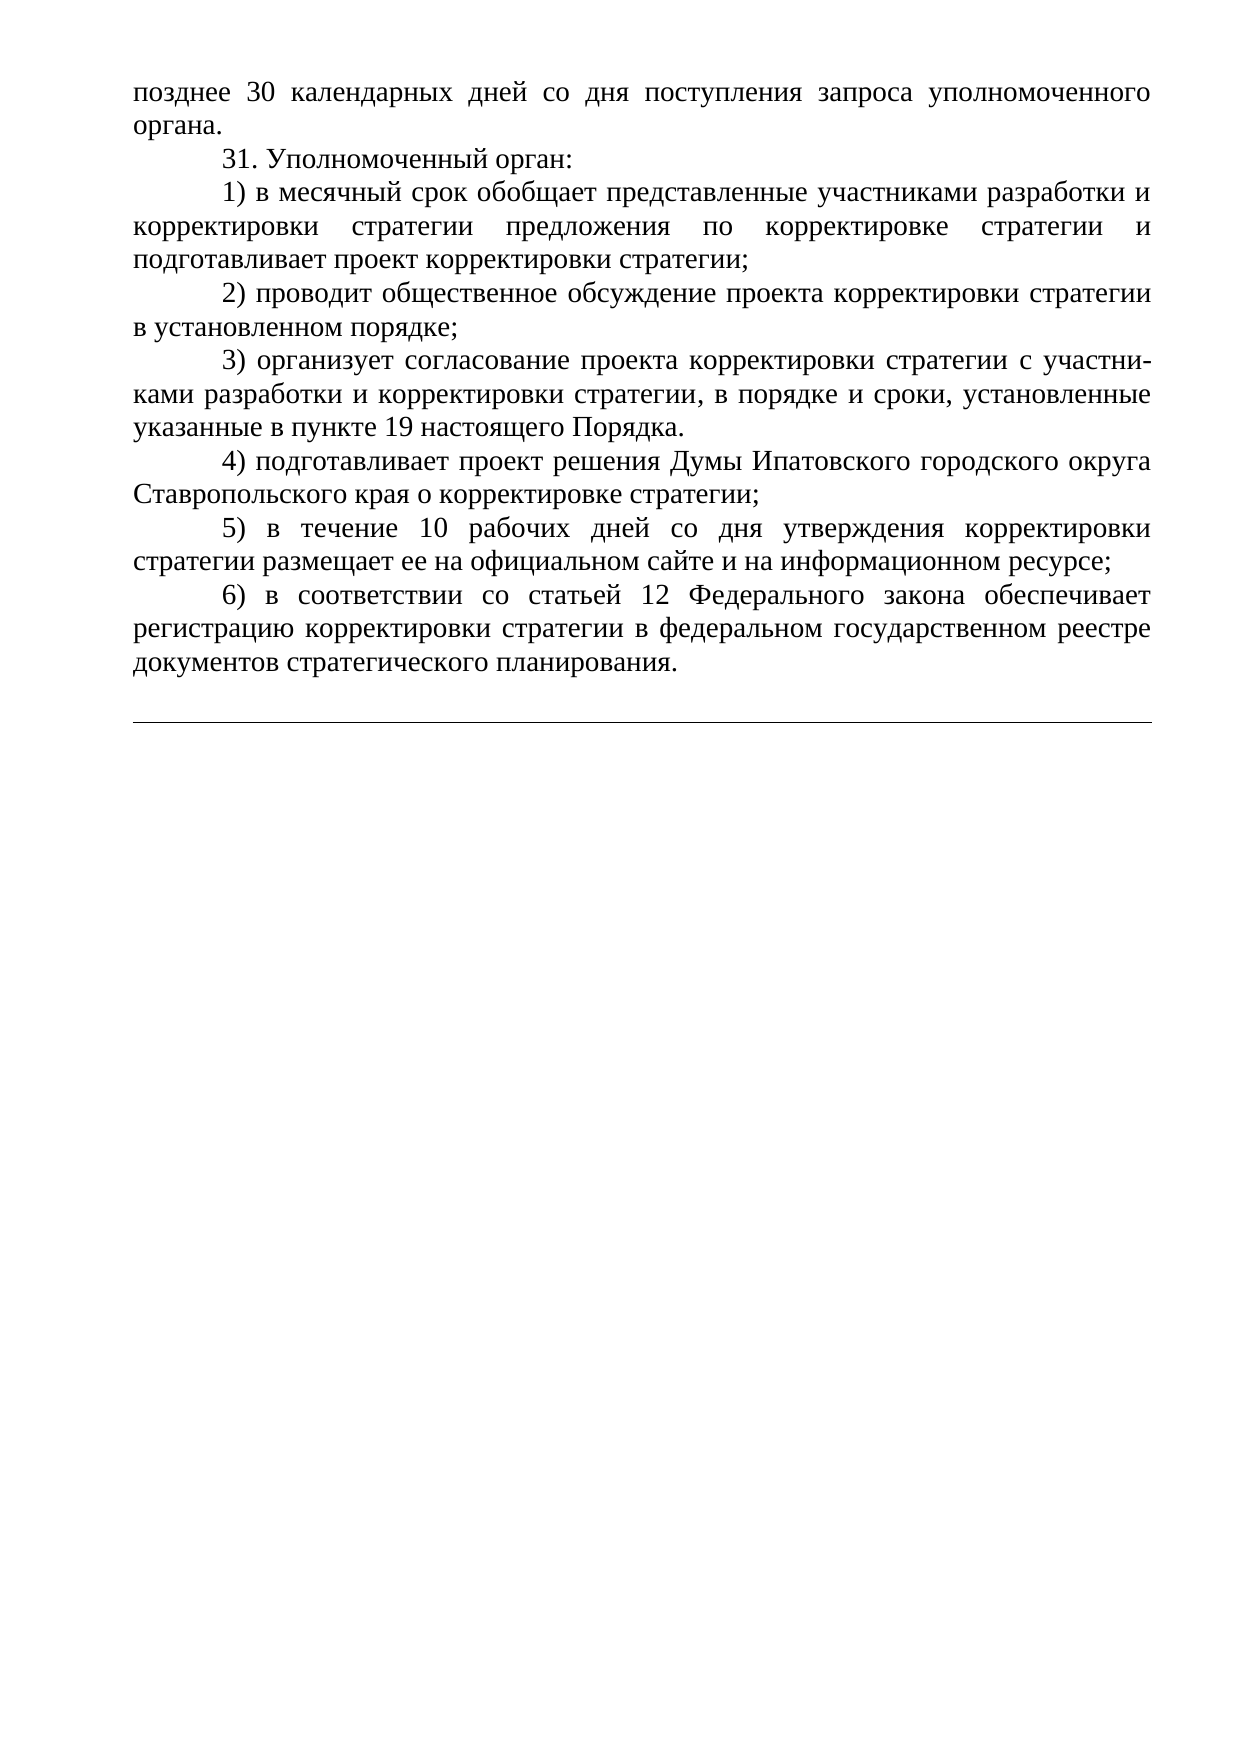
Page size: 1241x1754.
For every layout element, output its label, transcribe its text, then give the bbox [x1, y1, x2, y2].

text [133, 74, 1152, 141]
text 2) проводит общественное обсуждение проекта корректировки стратегии в установленном порядке; [133, 275, 1152, 342]
text 4) подготавливает проект решения Думы Ипатовского городского округа Ставропольского края о корректировке стратегии; [133, 443, 1152, 510]
text 31. Уполномоченный орган: [133, 141, 1152, 174]
text 5) в течение 10 рабочих дней со дня утверждения корректировки стратегии размещает ее на официальном сайте и на информационном ресурсе; [133, 510, 1152, 577]
text 3) организует согласование проекта корректировки стратегии с участниками разработки и корректировки стратегии, в порядке и сроки, установленные указанные в пункте 19 настоящего Порядка. [133, 342, 1152, 443]
text 6) в соответствии со статьей 12 Федерального закона обеспечивает регистрацию корректировки стратегии в федеральном государственном реестре документов стратегического планирования. [133, 577, 1152, 678]
text 1) в месячный срок обобщает представленные участниками разработки и корректировки стратегии предложения по корректировке стратегии и подготавливает проект корректировки стратегии; [133, 174, 1152, 275]
